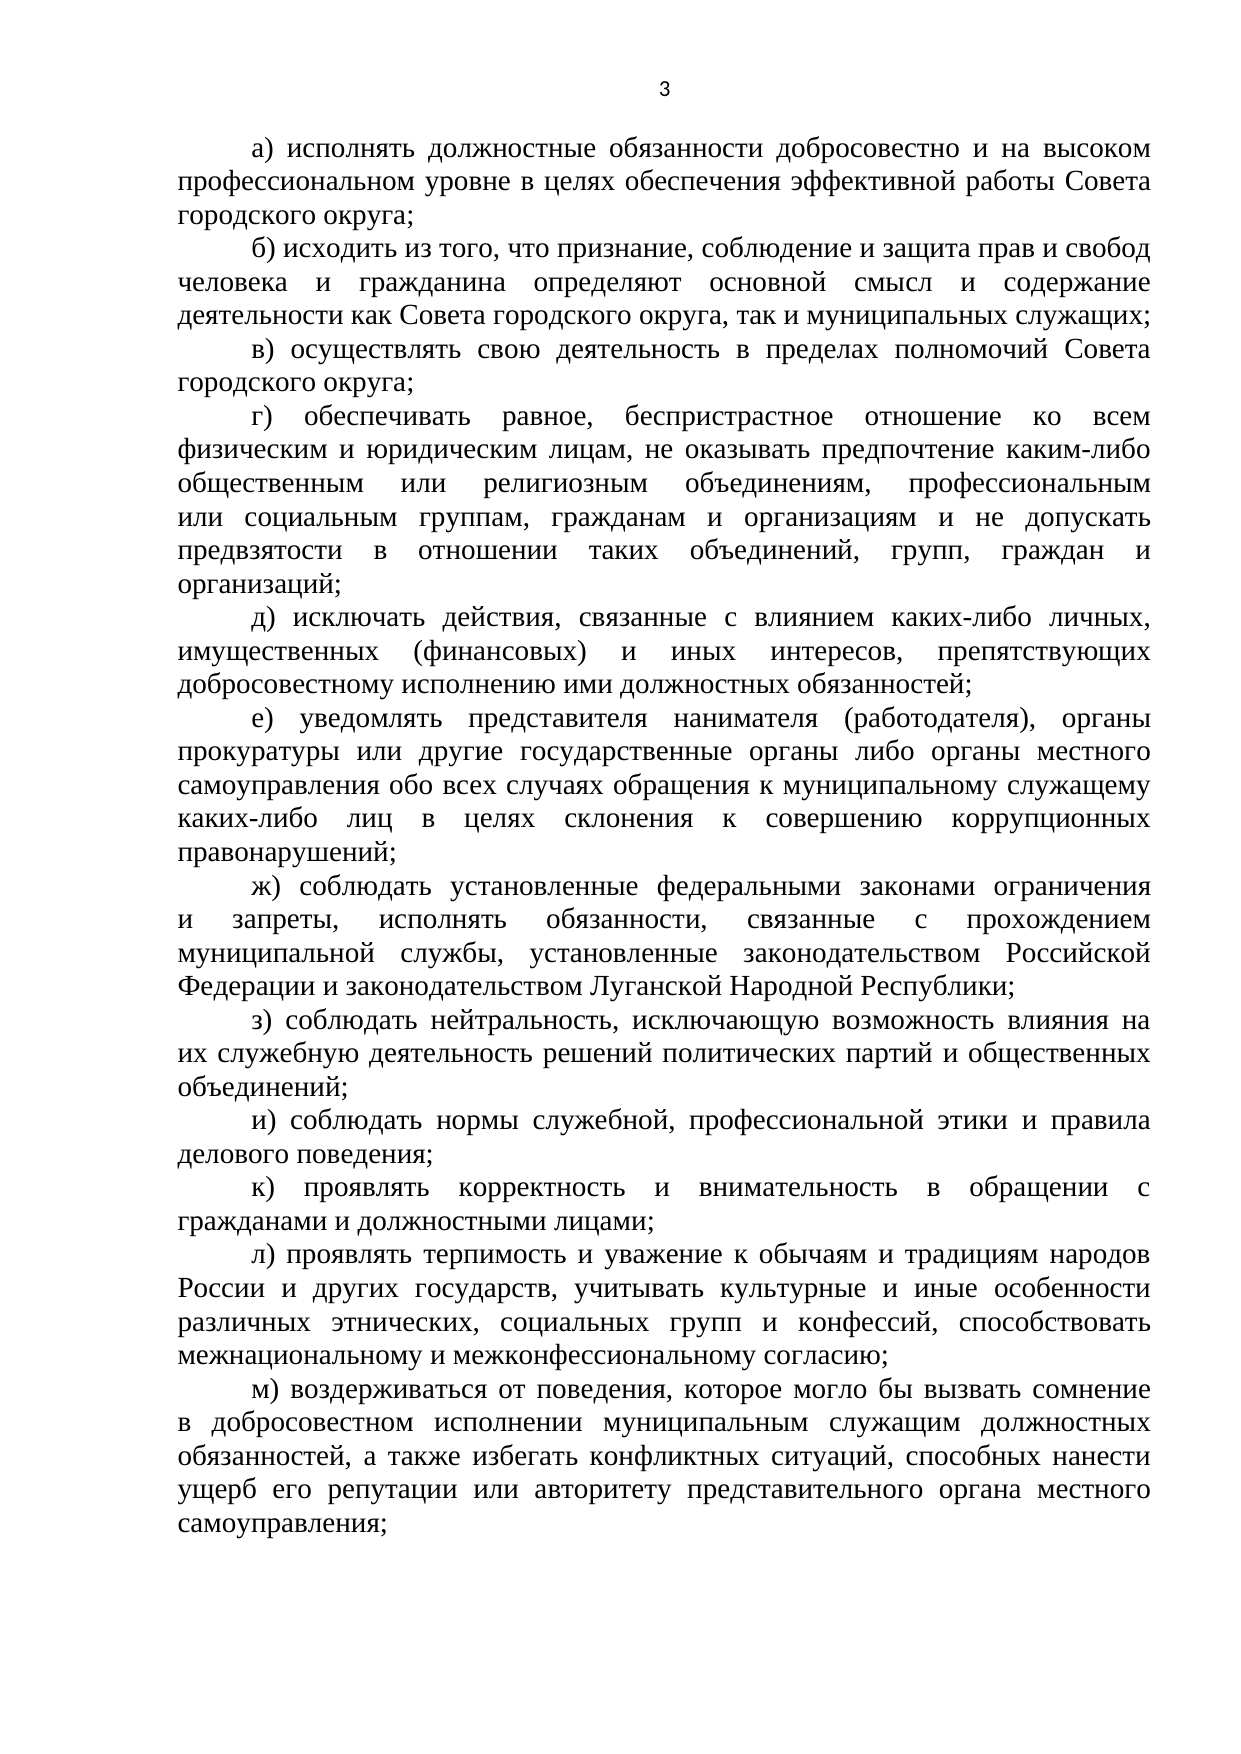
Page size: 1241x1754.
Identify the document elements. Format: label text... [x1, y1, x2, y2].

text а) исполнять должностные обязанности добросовестно и на высоком профессиональном уровне в целях обеспечения эффективной работы Совета городского округа; [177, 130, 1152, 230]
text б) исходить из того, что признание, соблюдение и защита прав и свобод человека и гражданина определяют основной смысл и содержание деятельности как Совета городского округа, так и муниципальных служащих; [177, 230, 1152, 331]
text м) воздерживаться от поведения, которое могло бы вызвать сомнение в добросовестном исполнении муниципальным служащим должностных обязанностей, а также избегать конфликтных ситуаций, способных нанести ущерб его репутации или авторитету представительного органа местного самоуправления; [177, 1371, 1152, 1538]
text з) соблюдать нейтральность, исключающую возможность влияния на их служебную деятельность решений политических партий и общественных объединений; [177, 1002, 1152, 1102]
text и) соблюдать нормы служебной, профессиональной этики и правила делового поведения; [177, 1102, 1152, 1169]
text к) проявлять корректность и внимательность в обращении с гражданами и должностными лицами; [177, 1169, 1152, 1237]
text д) исключать действия, связанные с влиянием каких-либо личных, имущественных (финансовых) и иных интересов, препятствующих добросовестному исполнению ими должностных обязанностей; [177, 599, 1152, 700]
text г) обеспечивать равное, беспристрастное отношение ко всем физическим и юридическим лицам, не оказывать предпочтение каким-либо общественным или религиозным объединениям, профессиональным или социальным группам, гражданам и организациям и не допускать предвзятости в отношении таких объединений, групп, граждан и организаций; [177, 398, 1152, 599]
text л) проявлять терпимость и уважение к обычаям и традициям народов России и других государств, учитывать культурные и иные особенности различных этнических, социальных групп и конфессий, способствовать межнациональному и межконфессиональному согласию; [177, 1237, 1152, 1371]
text е) уведомлять представителя нанимателя (работодателя), органы прокуратуры или другие государственные органы либо органы местного самоуправления обо всех случаях обращения к муниципальному служащему каких-либо лиц в целях склонения к совершению коррупционных правонарушений; [177, 700, 1152, 868]
text ж) соблюдать установленные федеральными законами ограничения и запреты, исполнять обязанности, связанные с прохождением муниципальной службы, установленные законодательством Российской Федерации и законодательством Луганской Народной Республики; [177, 868, 1152, 1002]
text в) осуществлять свою деятельность в пределах полномочий Совета городского округа; [177, 331, 1152, 398]
